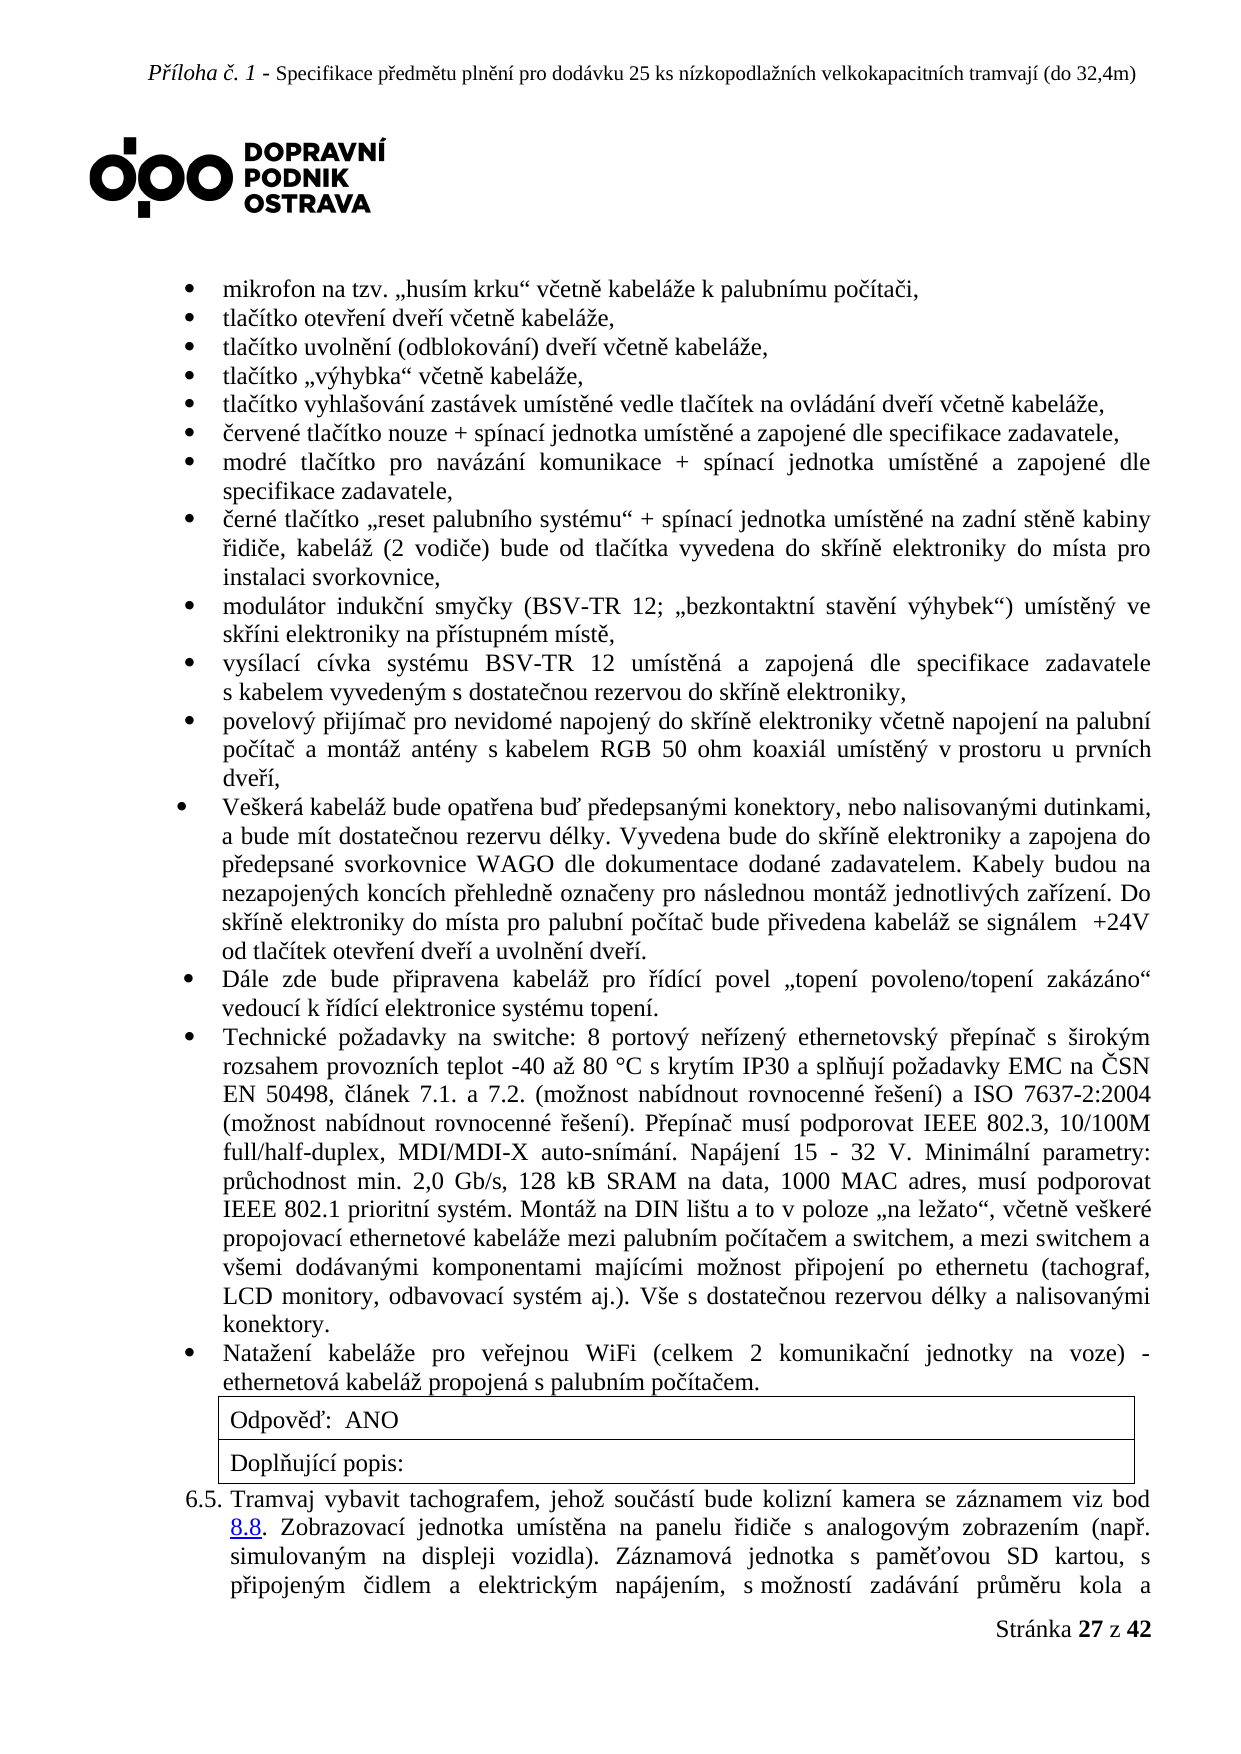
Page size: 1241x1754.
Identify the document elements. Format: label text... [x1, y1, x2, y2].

list modré tlačítko pro navázání komunikace + spínací jednotka umístěné a zapojené dle specifikace zadavatele, [185, 447, 1152, 504]
table_header Odpověď: ANO [219, 1397, 1134, 1439]
list černé tlačítko „reset palubního systému“ + spínací jednotka umístěné na zadní stěně kabiny řidiče, kabeláž (2 vodiče) bude od tlačítka vyvedena do skříně elektroniky do místa pro instalaci svorkovnice, [185, 504, 1152, 591]
list Dále zde bude připravena kabeláž pro řídící povel „topení povoleno/topení zakázáno“ vedoucí k řídící elektronice systému topení. [184, 964, 1152, 1022]
list Natažení kabeláže pro veřejnou WiFi (celkem 2 komunikační jednotky na voze) - ethernetová kabeláž propojená s palubním počítačem. [185, 1338, 1152, 1396]
list mikrofon na tzv. „husím krku“ včetně kabeláže k palubnímu počítači, [185, 274, 1152, 303]
list Technické požadavky na switche: 8 portový neřízený ethernetovský přepínač s širokým rozsahem provozních teplot -40 až 80 °C s krytím IP30 a splňují požadavky EMC na ČSN EN 50498, článek 7.1. a 7.2. (možnost nabídnout rovnocenné řešení) a ISO 7637-2:2004 (možnost nabídnout rovnocenné řešení). Přepínač musí podporovat IEEE 802.3, 10/100M full/half-duplex, MDI/MDI-X auto-snímání. Napájení 15 - 32 V. Minimální parametry: průchodnost min. 2,0 Gb/s, 128 kB SRAM na data, 1000 MAC adres, musí podporovat IEEE 802.1 prioritní systém. Montáž na DIN lištu a to v poloze „na ležato“, včetně veškeré propojovací ethernetové kabeláže mezi palubním počítačem a switchem, a mezi switchem a všemi dodávanými komponentami majícími možnost připojení po ethernetu (tachograf, LCD monitory, odbavovací systém aj.). Vše s dostatečnou rezervou délky a nalisovanými konektory. [185, 1022, 1152, 1338]
list vysílací cívka systému BSV-TR 12 umístěná a zapojená dle specifikace zadavatele s kabelem vyvedeným s dostatečnou rezervou do skříně elektroniky, [185, 648, 1152, 706]
list povelový přijímač pro nevidomé napojený do skříně elektroniky včetně napojení na palubní počítač a montáž antény s kabelem RGB 50 ohm koaxiál umístěný v prostoru u prvních dveří, [185, 706, 1152, 792]
list tlačítko otevření dveří včetně kabeláže, [185, 303, 1152, 332]
list tlačítko vyhlašování zastávek umístěné vedle tlačítek na ovládání dveří včetně kabeláže, [185, 389, 1152, 418]
list tlačítko „výhybka“ včetně kabeláže, [185, 361, 1152, 389]
list tlačítko uvolnění (odblokování) dveří včetně kabeláže, [185, 332, 1152, 361]
list červené tlačítko nouze + spínací jednotka umístěné a zapojené dle specifikace zadavatele, [185, 418, 1152, 447]
list Veškerá kabeláž bude opatřena buď předepsanými konektory, nebo nalisovanými dutinkami, a bude mít dostatečnou rezervu délky. Vyvedena bude do skříně elektroniky a zapojena do předepsané svorkovnice WAGO dle dokumentace dodané zadavatelem. Kabely budou na nezapojených koncích přehledně označeny pro následnou montáž jednotlivých zařízení. Do skříně elektroniky do místa pro palubní počítač bude přivedena kabeláž se signálem +24V od tlačítek otevření dveří a uvolnění dveří. [177, 792, 1152, 964]
picture [89, 137, 387, 218]
list modulátor indukční smyčky (BSV-TR 12; „bezkontaktní stavění výhybek“) umístěný ve skříni elektroniky na přístupném místě, [185, 591, 1152, 648]
table_cell Doplňující popis: [219, 1440, 1134, 1483]
